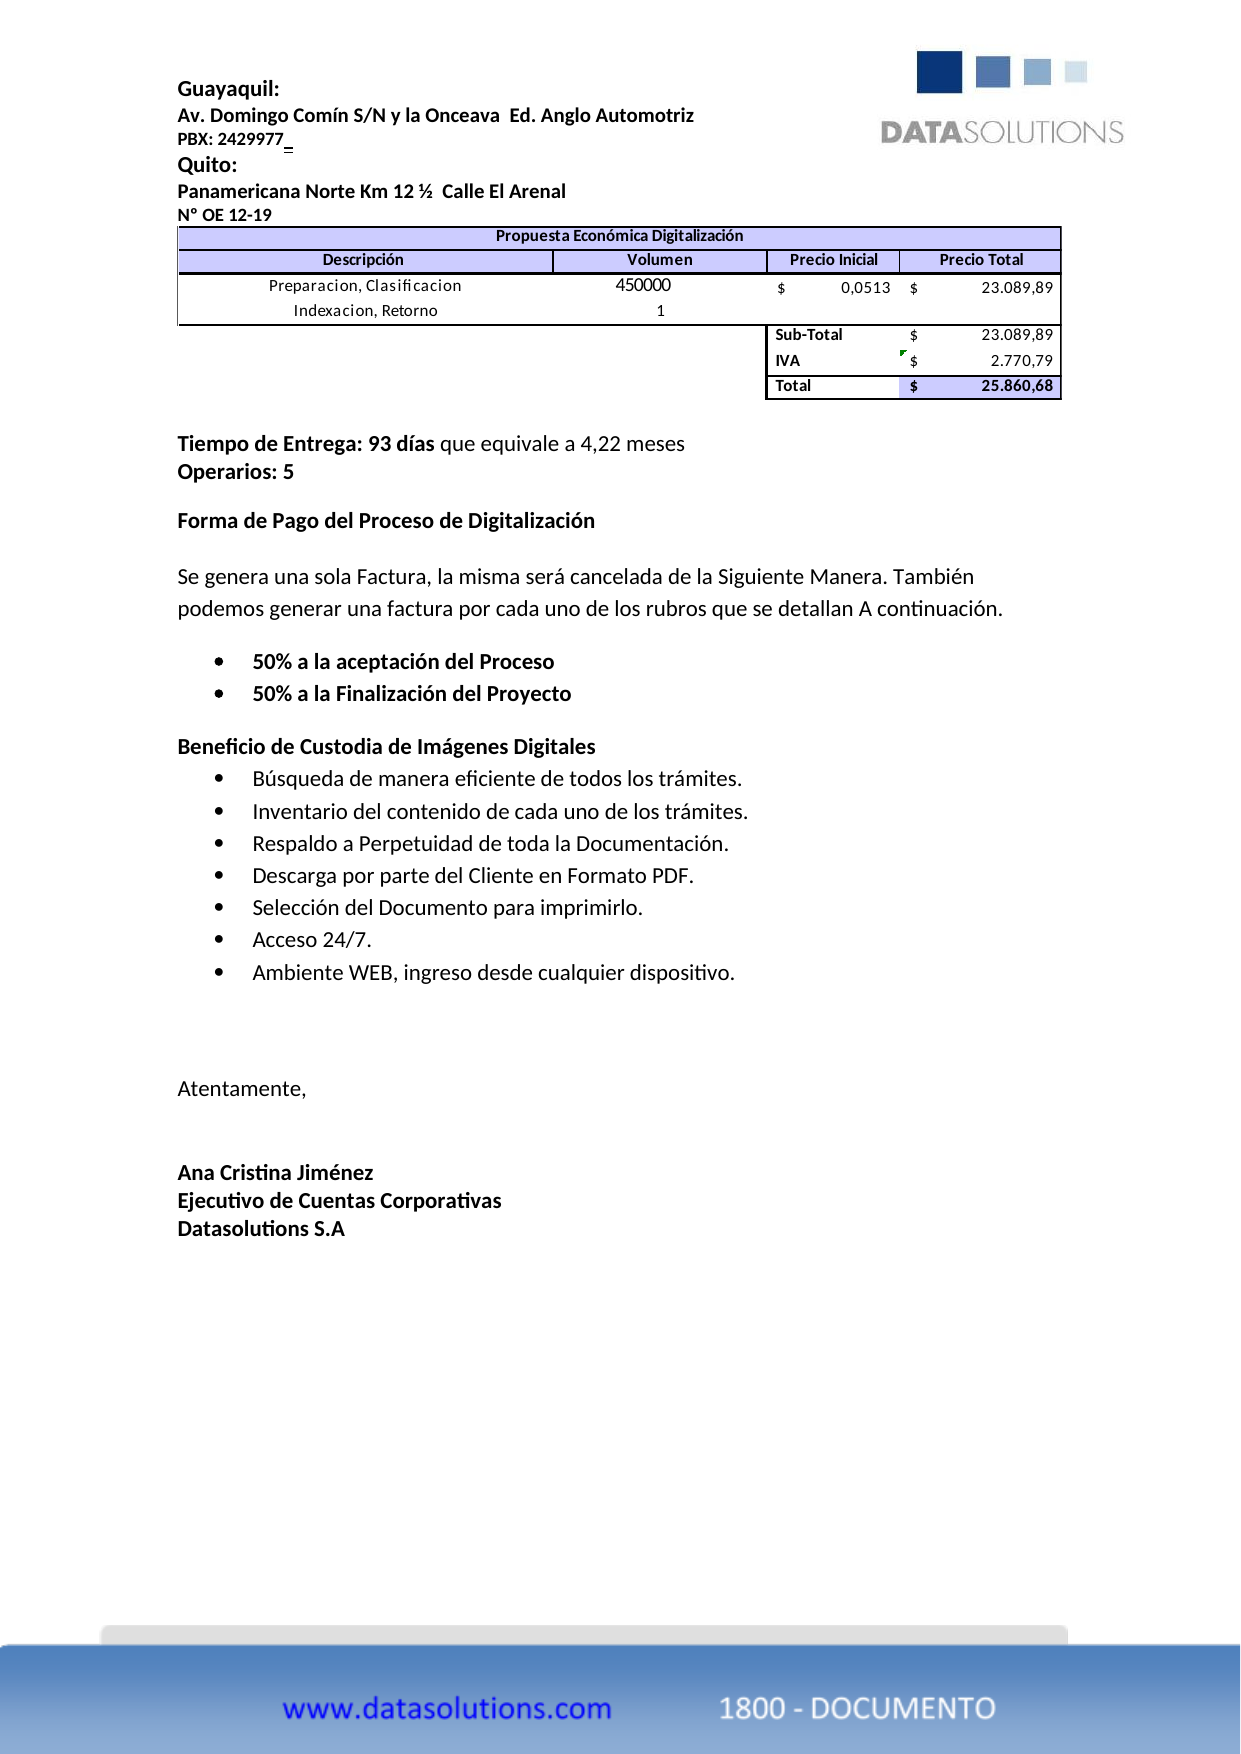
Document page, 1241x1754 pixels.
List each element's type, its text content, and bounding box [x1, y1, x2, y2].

list Búsqueda de manera eficiente de todos los trámites. [215, 764, 1063, 793]
text Operarios: 5 [177, 457, 1063, 485]
text Ejecutivo de Cuentas Corporativas [177, 1186, 1138, 1214]
list Descarga por parte del Cliente en Formato PDF. [215, 861, 1063, 889]
list Inventario del contenido de cada uno de los trámites. [215, 797, 1063, 825]
list Respaldo a Perpetuidad de toda la Documentación. [215, 829, 1063, 857]
text Ana Cristina Jiménez [177, 1158, 1138, 1186]
list Acceso 24/7. [215, 926, 1063, 953]
list Selección del Documento para imprimirlo. [215, 893, 1063, 921]
list Ambiente WEB, ingreso desde cualquier dispositivo. [215, 958, 1063, 986]
text Atentamente, [177, 1074, 1138, 1102]
text Se genera una sola Factura, la misma será cancelada de la Siguiente Manera. También podemos generar una factura por cada uno de los rubros que se detallan A continuación. [177, 562, 1063, 622]
text Datasolutions S.A [177, 1214, 1063, 1242]
picture [846, 31, 1166, 163]
picture [0, 1625, 1241, 1754]
list 50% a la aceptación del Proceso [215, 647, 1063, 675]
text Beneficio de Custodia de Imágenes Digitales [177, 732, 1063, 760]
text Forma de Pago del Proceso de Digitalización [177, 506, 1063, 534]
list 50% a la Finalización del Proyecto [215, 679, 1063, 707]
text Tiempo de Entrega: 93 días que equivale a 4,22 meses [177, 429, 1063, 457]
